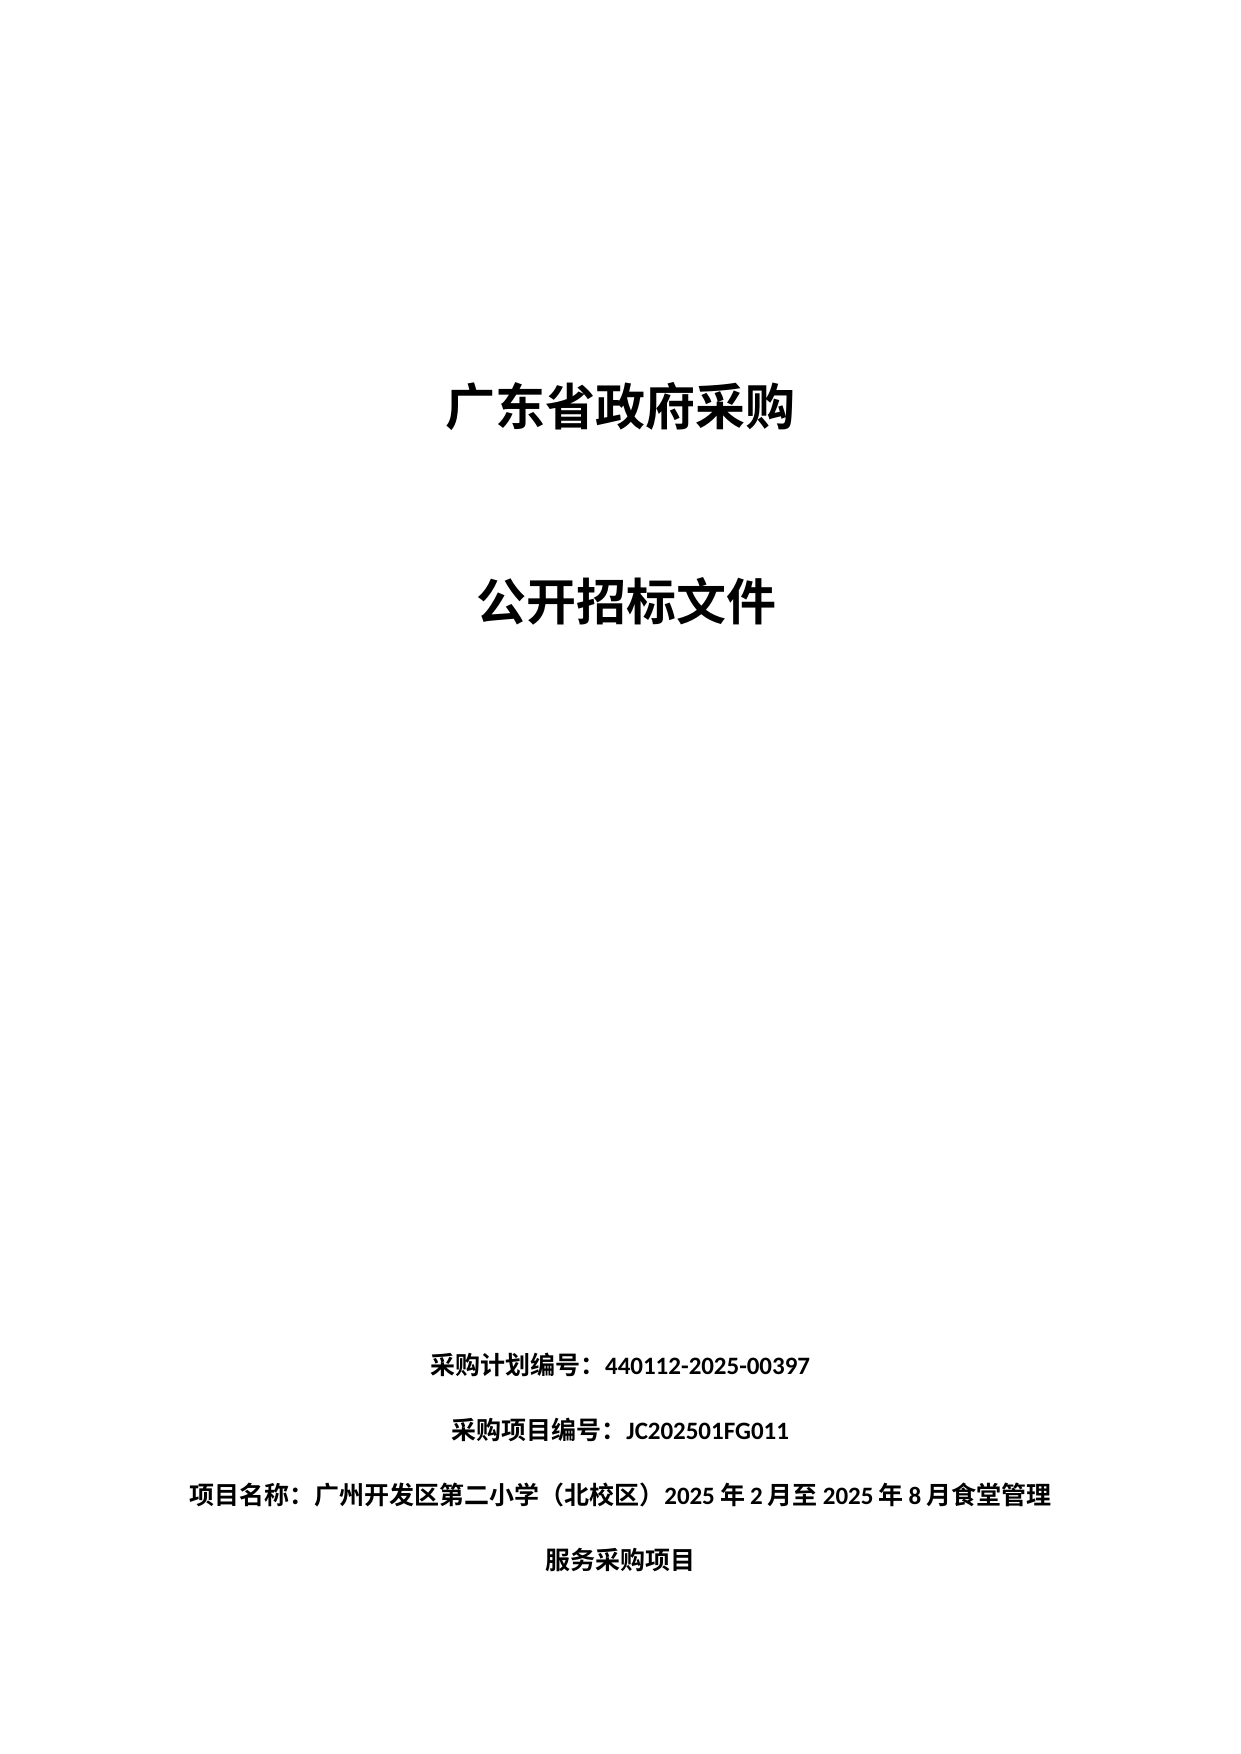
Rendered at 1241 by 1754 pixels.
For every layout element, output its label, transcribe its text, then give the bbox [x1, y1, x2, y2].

text 公开招标文件 [187, 552, 1053, 1332]
text 广东省政府采购 [187, 357, 1053, 454]
text 项目名称：广州开发区第二小学（北校区）2025年2月至2025年8月食堂管理服务采购项目 [187, 1462, 1053, 1592]
text 采购计划编号：440112-2025-00397 [187, 1332, 1053, 1397]
text 采购项目编号：JC202501FG011 [187, 1397, 1053, 1462]
